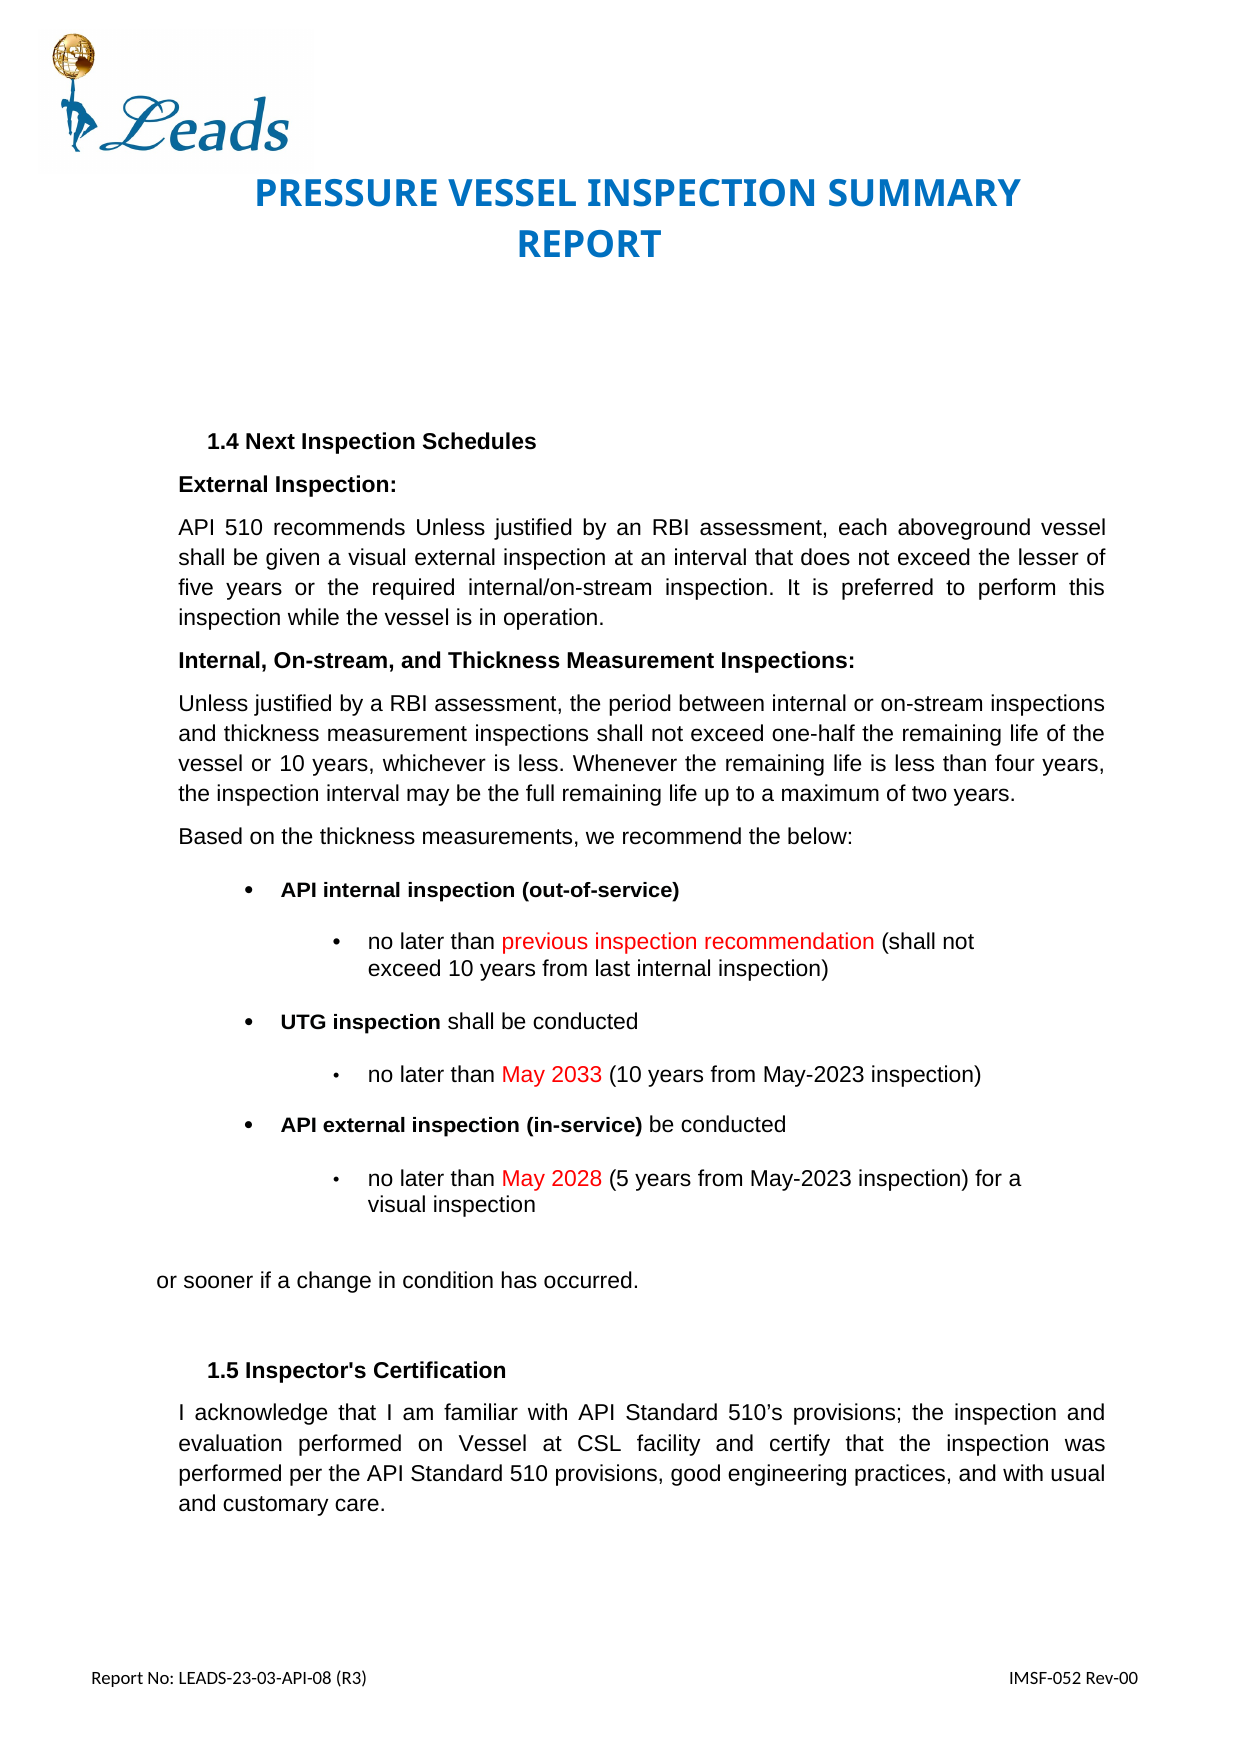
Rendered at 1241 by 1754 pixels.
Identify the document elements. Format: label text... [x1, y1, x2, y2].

text External Inspection: [178, 471, 1106, 497]
picture [37, 29, 314, 174]
list no later than May 2028 (5 years from May-2023 inspection) for a visual inspection [332, 1164, 1031, 1217]
text Unless justified by a RBI assessment, the period between internal or on-stream inspections and thickness measurement inspections shall not exceed one-half the remaining life of the vessel or 10 years, whichever is less. Whenever the remaining life is less than four years, the inspection interval may be the full remaining life up to a maximum of two years. [178, 690, 1106, 807]
text or sooner if a change in condition has occurred. [150, 1267, 1031, 1293]
text Based on the thickness measurements, we recommend the below: [178, 823, 1106, 849]
text Internal, On-stream, and Thickness Measurement Inspections: [178, 647, 1106, 673]
list API external inspection (in-service) be conducted [245, 1111, 1031, 1138]
text 1.4 Next Inspection Schedules [207, 428, 1139, 454]
list UTG inspection shall be conducted [245, 1008, 1006, 1034]
text API 510 recommends Unless justified by an RBI assessment, each aboveground vessel shall be given a visual external inspection at an interval that does not exceed the lesser of five years or the required internal/on-stream inspection. It is preferred to perform this inspection while the vessel is in operation. [178, 514, 1106, 631]
text I acknowledge that I am familiar with API Standard 510’s provisions; the inspection and evaluation performed on Vessel at CSL facility and certify that the inspection was performed per the API Standard 510 provisions, good engineering practices, and with usual and customary care. [178, 1399, 1106, 1516]
text 1.5 Inspector's Certification [207, 1357, 1139, 1383]
list no later than previous inspection recommendation (shall not exceed 10 years from last internal inspection) [332, 928, 1006, 981]
list API internal inspection (out-of-service) [245, 877, 1006, 901]
list no later than May 2033 (10 years from May-2023 inspection) [332, 1061, 1006, 1087]
